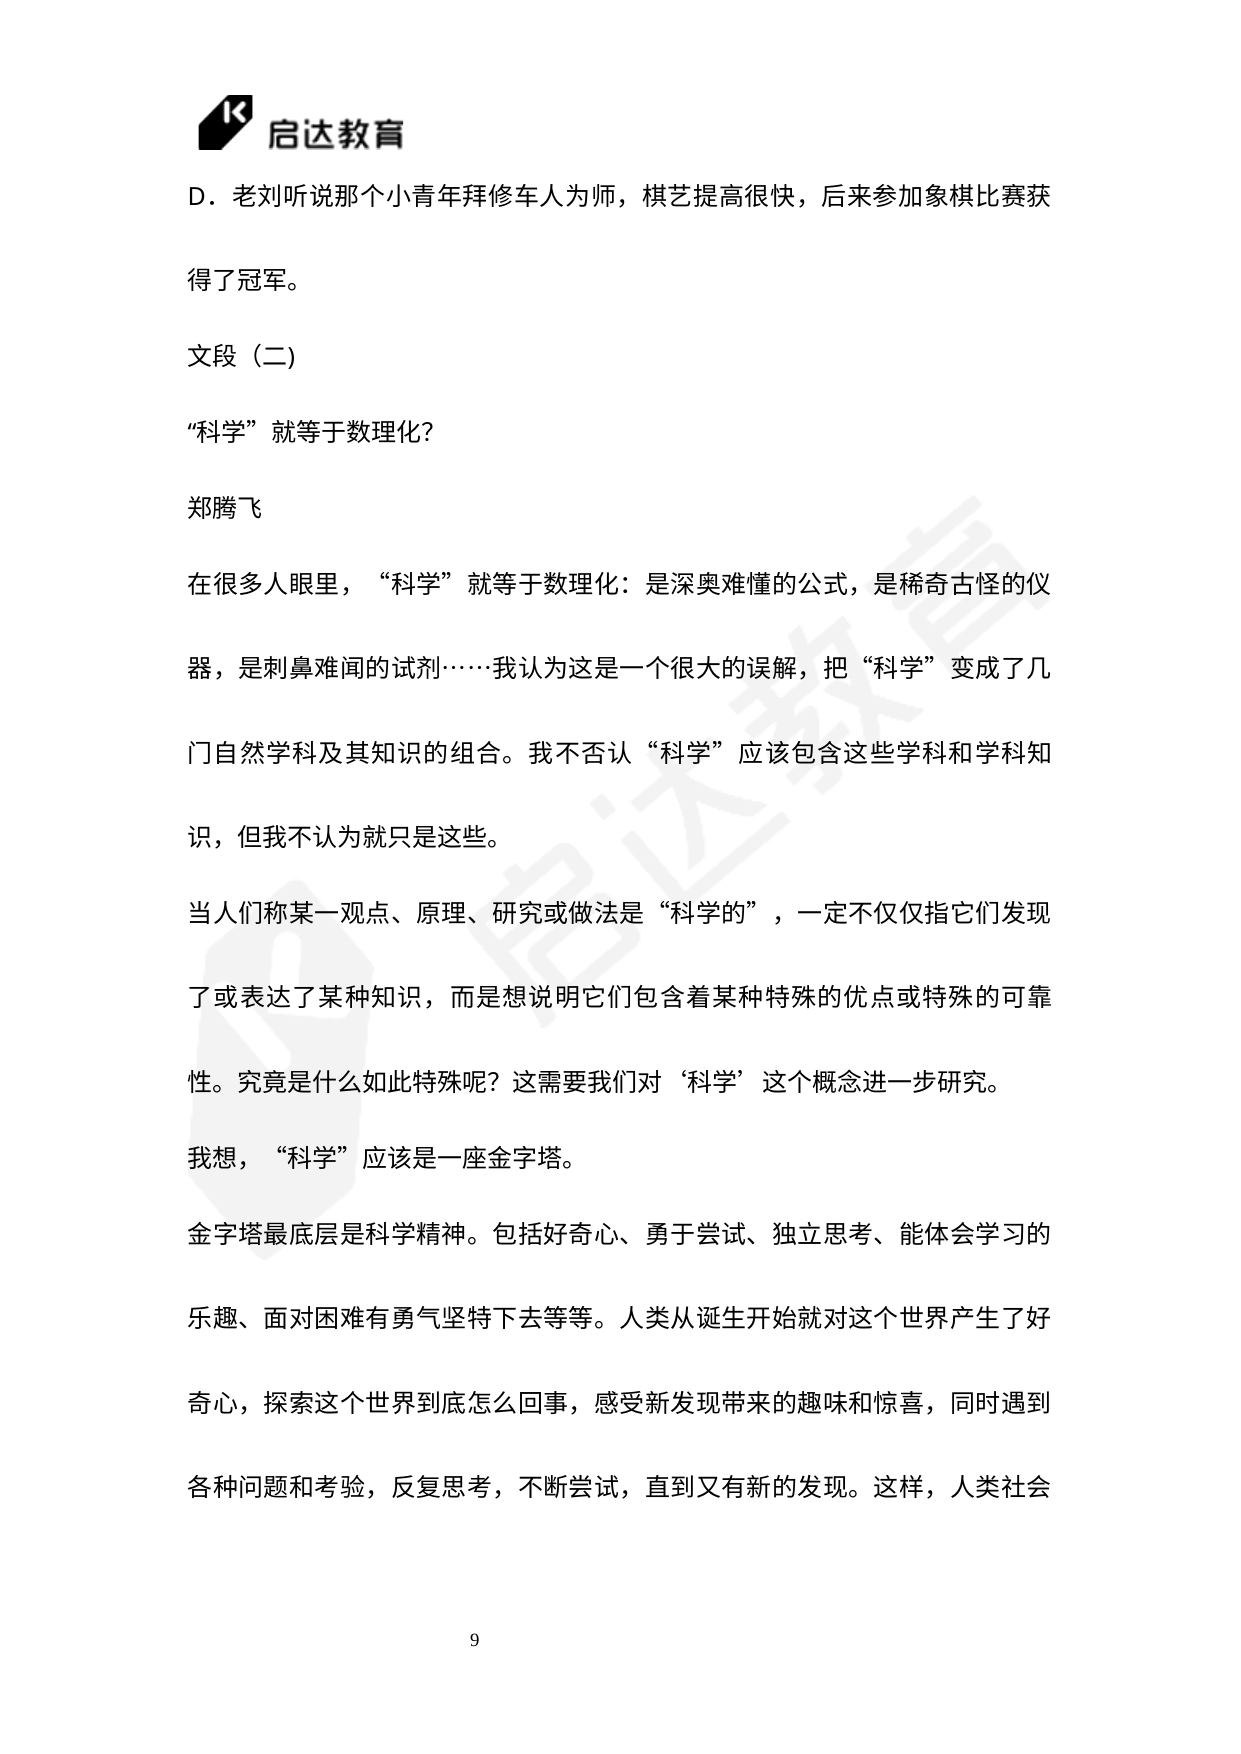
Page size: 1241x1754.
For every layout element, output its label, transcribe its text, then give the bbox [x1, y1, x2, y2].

text 郑腾飞 [187, 474, 1053, 539]
text D．老刘听说那个小青年拜修车人为师，棋艺提高很快，后来参加象棋比赛获得了冠军。 [187, 162, 1053, 311]
picture [198, 95, 404, 150]
text 我想，“科学”应该是一座金字塔。 [187, 1124, 1053, 1189]
text 文段（二) [187, 322, 1053, 387]
text 在很多人眼里，“科学”就等于数理化：是深奥难懂的公式，是稀奇古怪的仪器，是刺鼻难闻的试剂……我认为这是一个很大的误解，把“科学”变成了几门自然学科及其知识的组合。我不否认“科学”应该包含这些学科和学科知识，但我不认为就只是这些。 [187, 550, 1053, 868]
text 当人们称某一观点、原理、研究或做法是“科学的”，一定不仅仅指它们发现了或表达了某种知识，而是想说明它们包含着某种特殊的优点或特殊的可靠性。究竟是什么如此特殊呢？这需要我们对‘科学’这个概念进一步研究。 [187, 879, 1053, 1113]
text “科学”就等于数理化？ [187, 398, 1053, 463]
